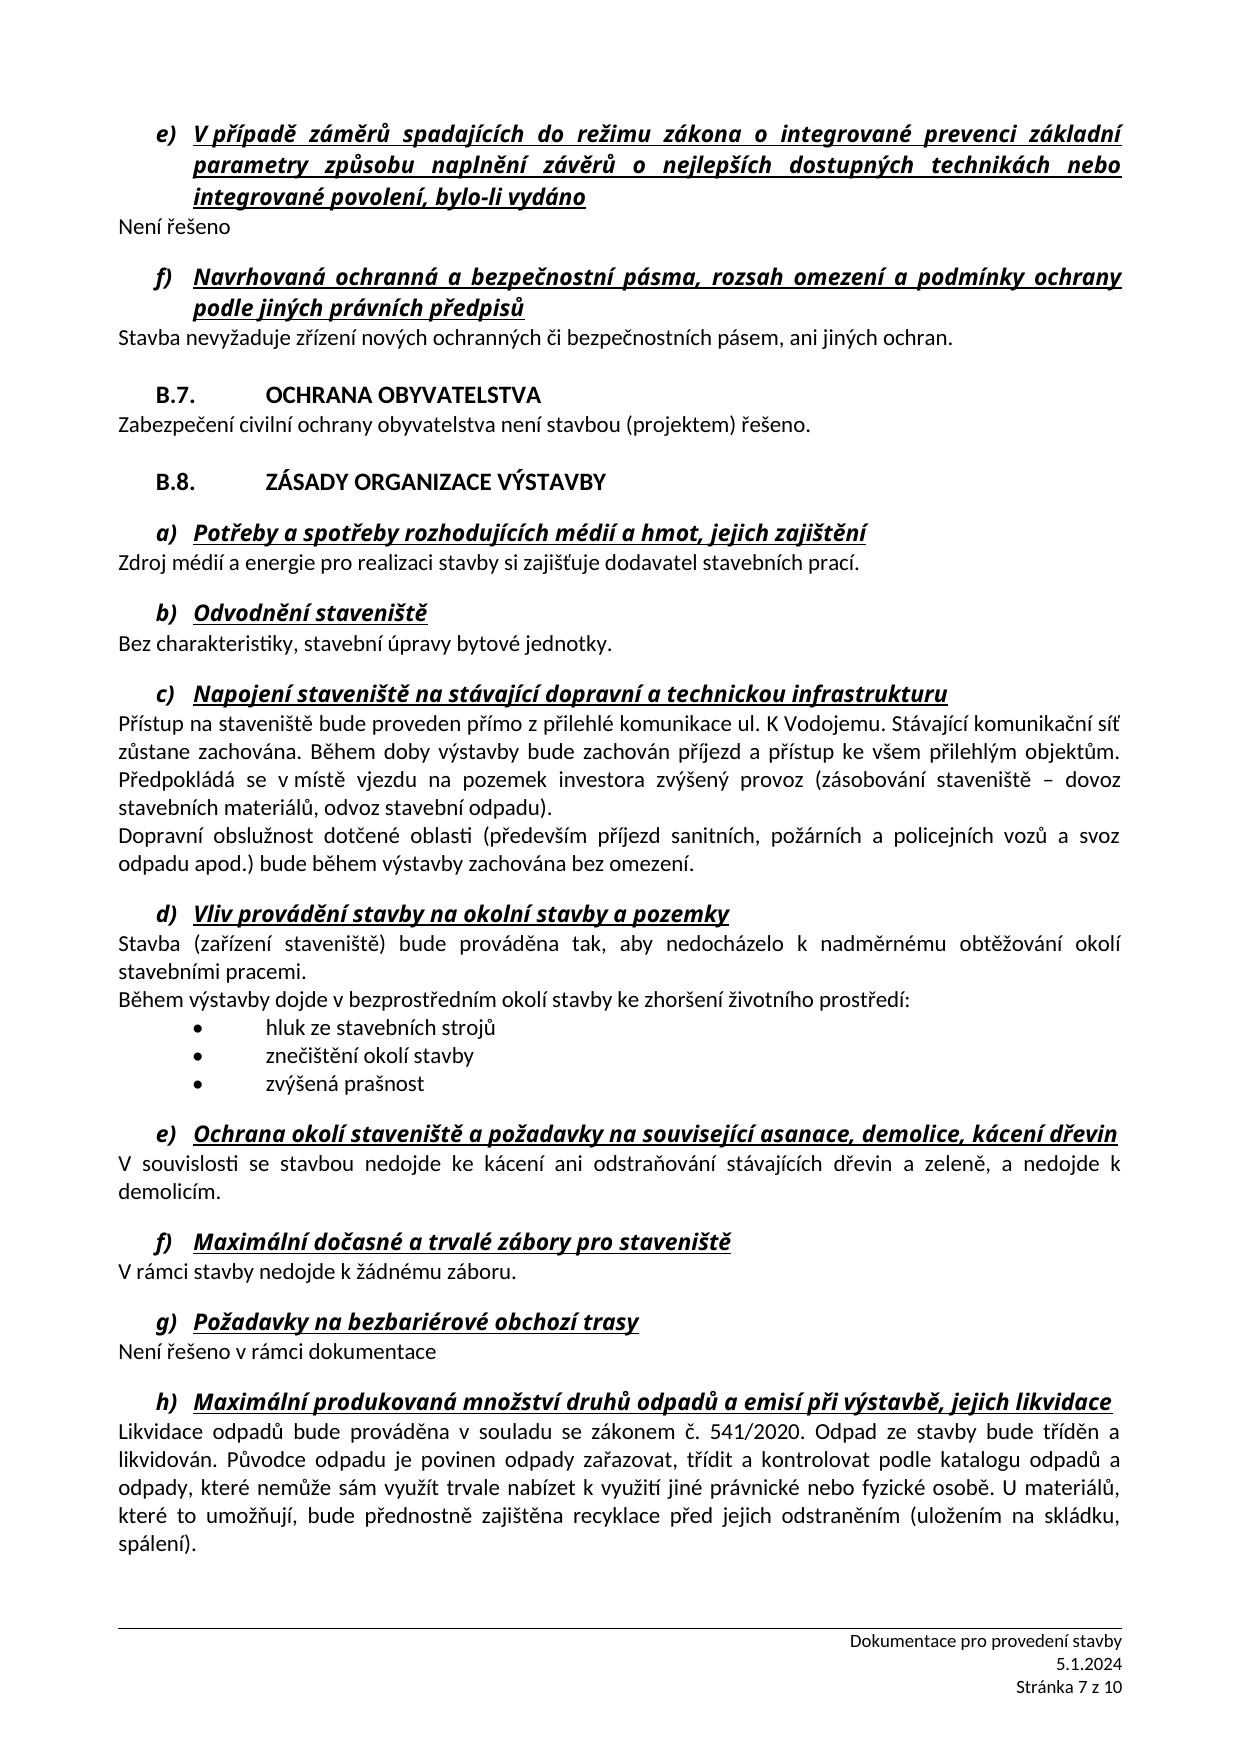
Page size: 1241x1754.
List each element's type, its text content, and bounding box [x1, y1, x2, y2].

subtitle Napojení staveniště na stávající dopravní a technickou infrastrukturu [156, 677, 1122, 709]
subtitle Potřeby a spotřeby rozhodujících médií a hmot, jejich zajištění [156, 517, 1122, 548]
subtitle Vliv provádění stavby na okolní stavby a pozemky [156, 898, 1122, 929]
text Zabezpečení civilní ochrany obyvatelstva není stavbou (projektem) řešeno. [118, 410, 1122, 438]
text Bez charakteristiky, stavební úpravy bytové jednotky. [118, 629, 1122, 657]
text V souvislosti se stavbou nedojde ke kácení ani odstraňování stávajících dřevin a zeleně, a nedojde k demolicím. [118, 1149, 1122, 1205]
text Zdroj médií a energie pro realizaci stavby si zajišťuje dodavatel stavebních prací. [118, 548, 1122, 577]
text Dopravní obslužnost dotčené oblasti (především příjezd sanitních, požárních a policejních vozů a svoz odpadu apod.) bude během výstavby zachována bez omezení. [118, 821, 1122, 877]
text Stavba (zařízení staveniště) bude prováděna tak, aby nedocházelo k nadměrnému obtěžování okolí stavebními pracemi. [118, 929, 1122, 985]
subtitle OCHRANA OBYVATELSTVA [156, 379, 1122, 410]
text V rámci stavby nedojde k žádnému záboru. [118, 1257, 1122, 1285]
text Není řešeno v rámci dokumentace [118, 1337, 1122, 1365]
subtitle V případě záměrů spadajících do režimu zákona o integrované prevenci základní parametry způsobu naplnění závěrů o nejlepších dostupných technikách nebo integrované povolení, bylo-li vydáno [156, 118, 1122, 212]
text • znečištění okolí stavby [118, 1041, 1122, 1069]
text • zvýšená prašnost [118, 1069, 1122, 1097]
subtitle ZÁSADY ORGANIZACE VÝSTAVBY [156, 466, 1122, 496]
subtitle Maximální dočasné a trvalé zábory pro staveniště [156, 1226, 1122, 1257]
subtitle Odvodnění staveniště [156, 597, 1122, 629]
text • hluk ze stavebních strojů [118, 1013, 1122, 1041]
subtitle Ochrana okolí staveniště a požadavky na související asanace, demolice, kácení dřevin [156, 1118, 1122, 1149]
text Likvidace odpadů bude prováděna v souladu se zákonem č. 541/2020. Odpad ze stavby bude tříděn a likvidován. Původce odpadu je povinen odpady zařazovat, třídit a kontrolovat podle katalogu odpadů a odpady, které nemůže sám využít trvale nabízet k využití jiné právnické nebo fyzické osobě. U materiálů, které to umožňují, bude přednostně zajištěna recyklace před jejich odstraněním (uložením na skládku, spálení). [118, 1417, 1122, 1558]
text Během výstavby dojde v bezprostředním okolí stavby ke zhoršení životního prostředí: [118, 985, 1122, 1013]
subtitle Navrhovaná ochranná a bezpečnostní pásma, rozsah omezení a podmínky ochrany podle jiných právních předpisů [156, 261, 1122, 323]
text Stavba nevyžaduje zřízení nových ochranných či bezpečnostních pásem, ani jiných ochran. [118, 323, 1122, 351]
subtitle Požadavky na bezbariérové obchozí trasy [156, 1306, 1122, 1337]
subtitle Maximální produkovaná množství druhů odpadů a emisí při výstavbě, jejich likvidace [156, 1386, 1122, 1417]
text Přístup na staveniště bude proveden přímo z přilehlé komunikace ul. K Vodojemu. Stávající komunikační síť zůstane zachována. Během doby výstavby bude zachován příjezd a přístup ke všem přilehlým objektům. Předpokládá se v místě vjezdu na pozemek investora zvýšený provoz (zásobování staveniště – dovoz stavebních materiálů, odvoz stavební odpadu). [118, 709, 1122, 821]
text Není řešeno [118, 212, 1122, 240]
